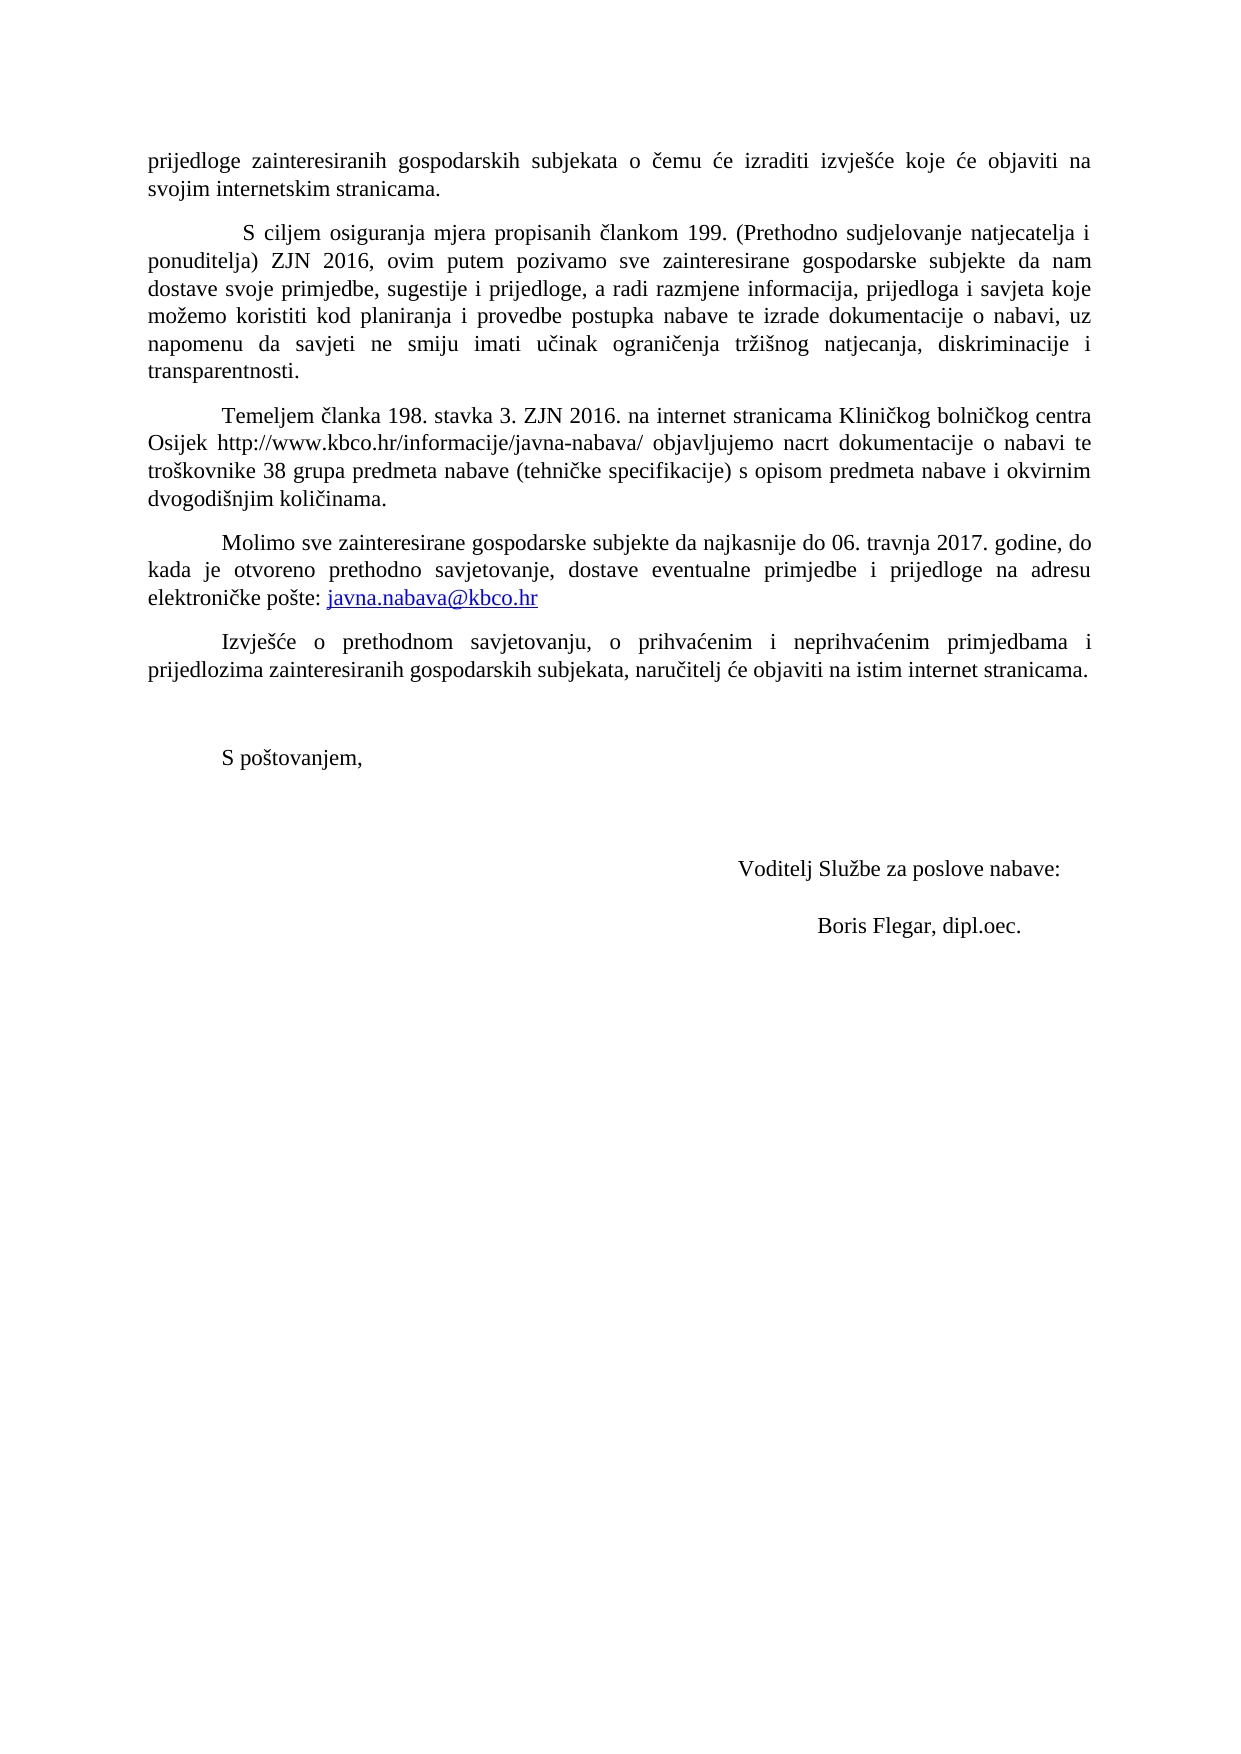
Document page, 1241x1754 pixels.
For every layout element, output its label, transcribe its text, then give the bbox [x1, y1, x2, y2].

text S ciljem osiguranja mjera propisanih člankom 199. (Prethodno sudjelovanje natjecatelja i ponuditelja) ZJN 2016, ovim putem pozivamo sve zainteresirane gospodarske subjekte da nam dostave svoje primjedbe, sugestije i prijedloge, a radi razmjene informacija, prijedloga i savjeta koje možemo koristiti kod planiranja i provedbe postupka nabave te izrade dokumentacije o nabavi, uz napomenu da savjeti ne smiju imati učinak ograničenja tržišnog natjecanja, diskriminacije i transparentnosti. [148, 219, 1093, 384]
text Izvješće o prethodnom savjetovanju, o prihvaćenim i neprihvaćenim primjedbama i prijedlozima zainteresiranih gospodarskih subjekata, naručitelj će objaviti na istim internet stranicama. [148, 628, 1093, 682]
text S poštovanjem, [148, 744, 1093, 771]
text Boris Flegar, dipl.oec. [148, 912, 1093, 938]
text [148, 148, 1093, 202]
text Temeljem članka 198. stavka 3. ZJN 2016. na internet stranicama Kliničkog bolničkog centra Osijek http://www.kbco.hr/informacije/javna-nabava/ objavljujemo nacrt dokumentacije o nabavi te troškovnike 38 grupa predmeta nabave (tehničke specifikacije) s opisom predmeta nabave i okvirnim dvogodišnjim količinama. [148, 402, 1093, 511]
text Voditelj Službe za poslove nabave: [148, 855, 1093, 881]
text Molimo sve zainteresirane gospodarske subjekte da najkasnije do 06. travnja 2017. godine, do kada je otvoreno prethodno savjetovanje, dostave eventualne primjedbe i prijedloge na adresu elektroničke pošte: javna.nabava@kbco.hr [148, 529, 1093, 610]
